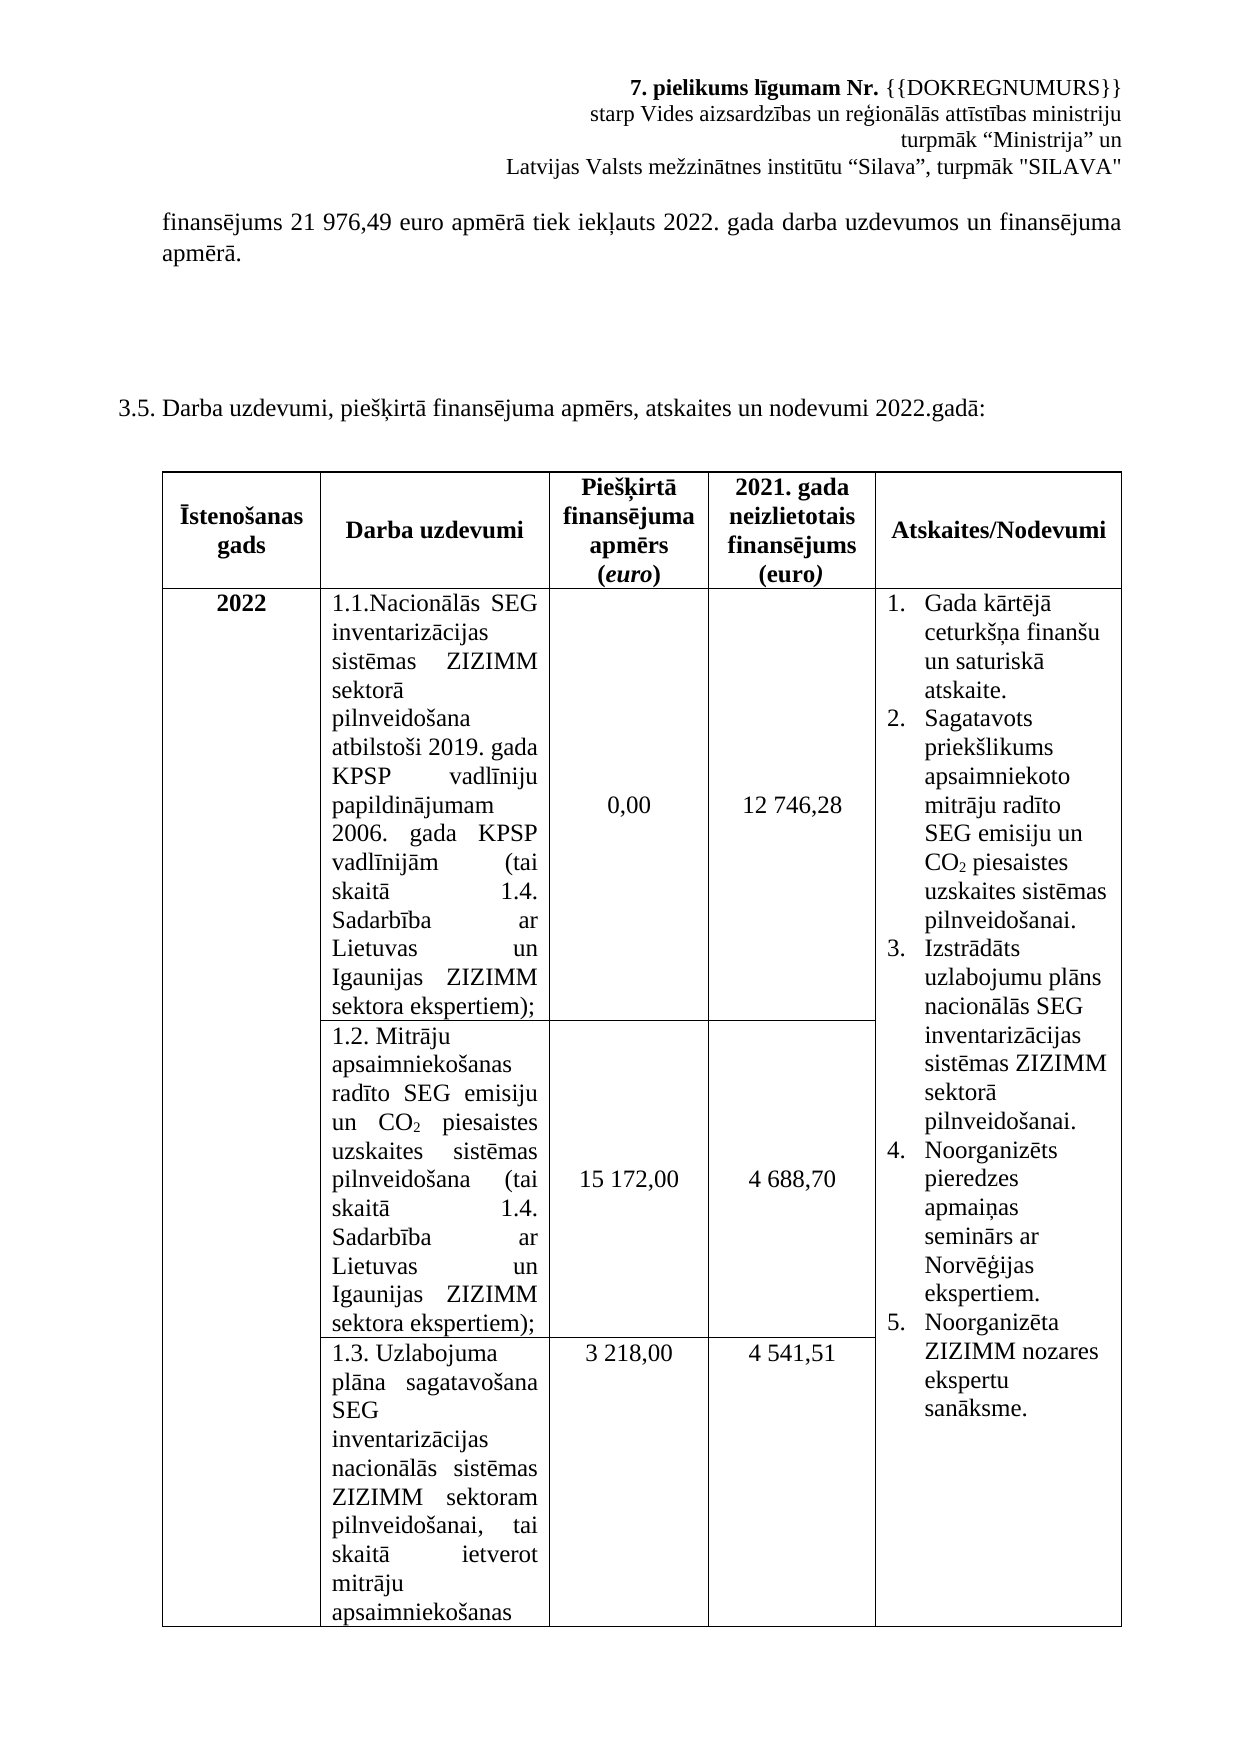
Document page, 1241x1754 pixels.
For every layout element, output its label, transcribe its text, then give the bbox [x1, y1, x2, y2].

table_cell 1.1.Nacionālās SEG inventarizācijas sistēmas ZIZIMM sektorā pilnveidošana atbilstoši 2019. gada KPSP vadlīniju papildinājumam 2006. gada KPSP vadlīnijām (tai skaitā 1.4. Sadarbība ar Lietuvas un Igaunijas ZIZIMM sektora ekspertiem); [321, 589, 549, 1020]
table_header Darba uzdevumi [321, 473, 549, 587]
table_cell 15 172,00 [550, 1021, 708, 1337]
table_cell 0,00 [550, 589, 708, 1020]
table_header Īstenošanas gads [163, 473, 320, 587]
table_header 2021. gada neizlietotais finansējums (euro) [709, 473, 875, 587]
table_cell 4 688,70 [709, 1021, 875, 1337]
table_cell 2022 [163, 589, 320, 1626]
table_header Atskaites/Nodevumi [876, 473, 1121, 587]
list Darba uzdevumi, piešķirtā finansējuma apmērs, atskaites un nodevumi 2022.gadā: [118, 393, 1122, 422]
table_cell 1.2. Mitrāju apsaimniekošanas radīto SEG emisiju un CO2 piesaistes uzskaites sistēmas pilnveidošana (tai skaitā 1.4. Sadarbība ar Lietuvas un Igaunijas ZIZIMM sektora ekspertiem); [321, 1021, 549, 1337]
table_cell 4 541,51 [709, 1338, 875, 1626]
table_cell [321, 1338, 549, 1626]
table_cell 3 218,00 [550, 1338, 708, 1626]
table_header Piešķirtā finansējuma apmērs (euro) [550, 473, 708, 587]
table_cell 12 746,28 [709, 589, 875, 1020]
table_cell Gada kārtējā ceturkšņa finanšu un saturiskā atskaite. Sagatavots priekšlikums apsaimniekoto mitrāju radīto SEG emisiju un CO2 piesaistes uzskaites sistēmas pilnveidošanai. Izstrādāts uzlabojumu plāns nacionālās SEG inventarizācijas sistēmas ZIZIMM sektorā pilnveidošanai. Noorganizēts pieredzes apmaiņas seminārs ar Norvēģijas ekspertiem. Noorganizēta ZIZIMM nozares ekspertu sanāksme. [876, 589, 1121, 1626]
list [118, 207, 1122, 267]
